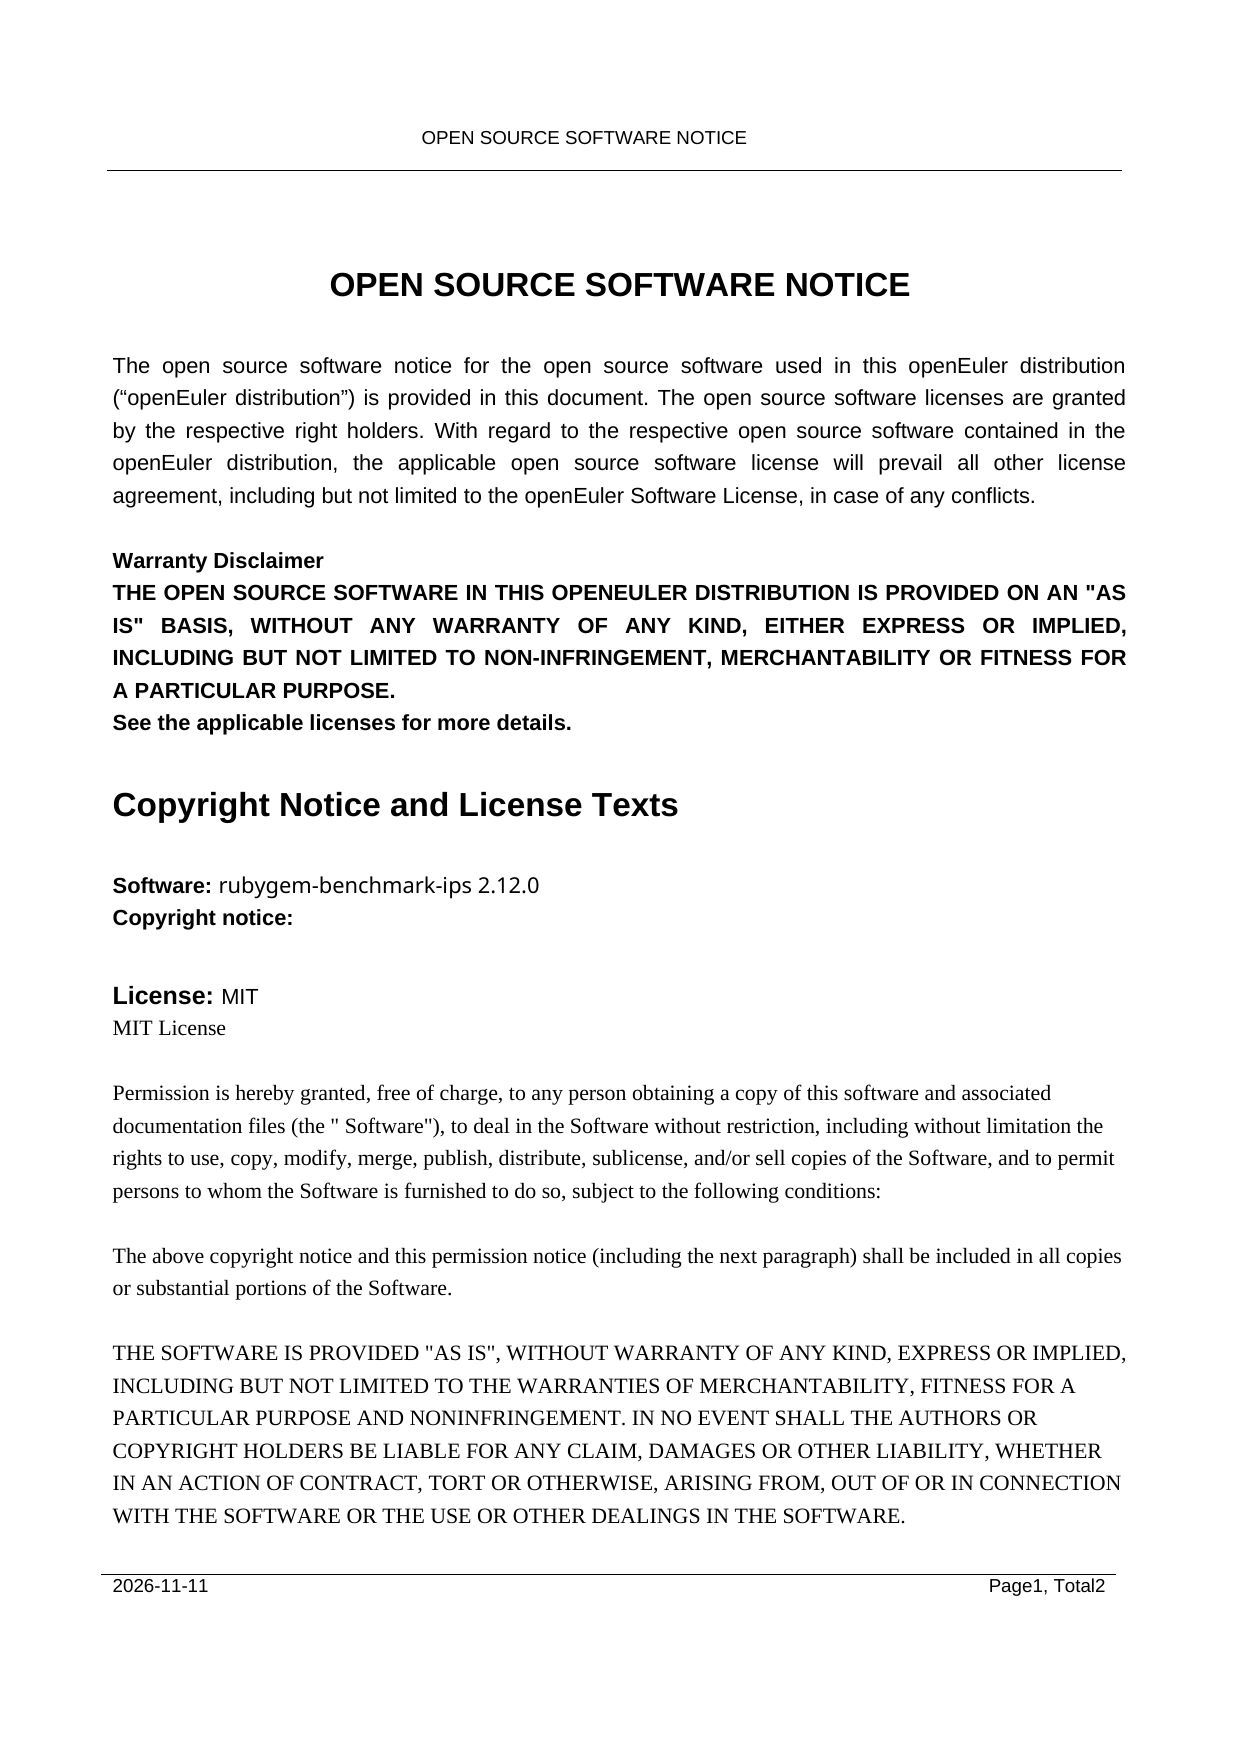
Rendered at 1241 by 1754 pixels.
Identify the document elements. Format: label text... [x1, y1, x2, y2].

title Software: rubygem-benchmark-ips 2.12.0 [112, 869, 1128, 901]
text Copyright Notice and License Texts [112, 771, 1128, 836]
text Warranty Disclaimer [112, 544, 1128, 576]
text The open source software notice for the open source software used in this openEuler distribution (“openEuler distribution”) is provided in this document. The open source software licenses are granted by the respective right holders. With regard to the respective open source software contained in the openEuler distribution, the applicable open source software license will prevail all other license agreement, including but not limited to the openEuler Software License, in case of any conflicts. [112, 349, 1128, 511]
text THE OPEN SOURCE SOFTWARE IN THIS OPENEULER DISTRIBUTION IS PROVIDED ON AN "AS IS" BASIS, WITHOUT ANY WARRANTY OF ANY KIND, EITHER EXPRESS OR IMPLIED, INCLUDING BUT NOT LIMITED TO NON-INFRINGEMENT, MERCHANTABILITY OR FITNESS FOR A PARTICULAR PURPOSE. See the applicable licenses for more details. [112, 576, 1128, 739]
text Copyright notice: [112, 901, 1128, 934]
text OPEN SOURCE SOFTWARE NOTICE [112, 251, 1128, 316]
text License: MIT [112, 979, 1128, 1012]
text MIT License Permission is hereby granted, free of charge, to any person obtaining a copy of this software and associated documentation files (the " Software"), to deal in the Software without restriction, including without limitation the rights to use, copy, modify, merge, publish, distribute, sublicense, and/or sell copies of the Software, and to permit persons to whom the Software is furnished to do so, subject to the following conditions: The above copyright notice and this permission notice (including the next paragraph) shall be included in all copies or substantial portions of the Software. THE SOFTWARE IS PROVIDED "AS IS", WITHOUT WARRANTY OF ANY KIND, EXPRESS OR IMPLIED, INCLUDING BUT NOT LIMITED TO THE WARRANTIES OF MERCHANTABILITY, FITNESS FOR A PARTICULAR PURPOSE AND NONINFRINGEMENT. IN NO EVENT SHALL THE AUTHORS OR COPYRIGHT HOLDERS BE LIABLE FOR ANY CLAIM, DAMAGES OR OTHER LIABILITY, WHETHER IN AN ACTION OF CONTRACT, TORT OR OTHERWISE, ARISING FROM, OUT OF OR IN CONNECTION WITH THE SOFTWARE OR THE USE OR OTHER DEALINGS IN THE SOFTWARE. [112, 1012, 1128, 1564]
